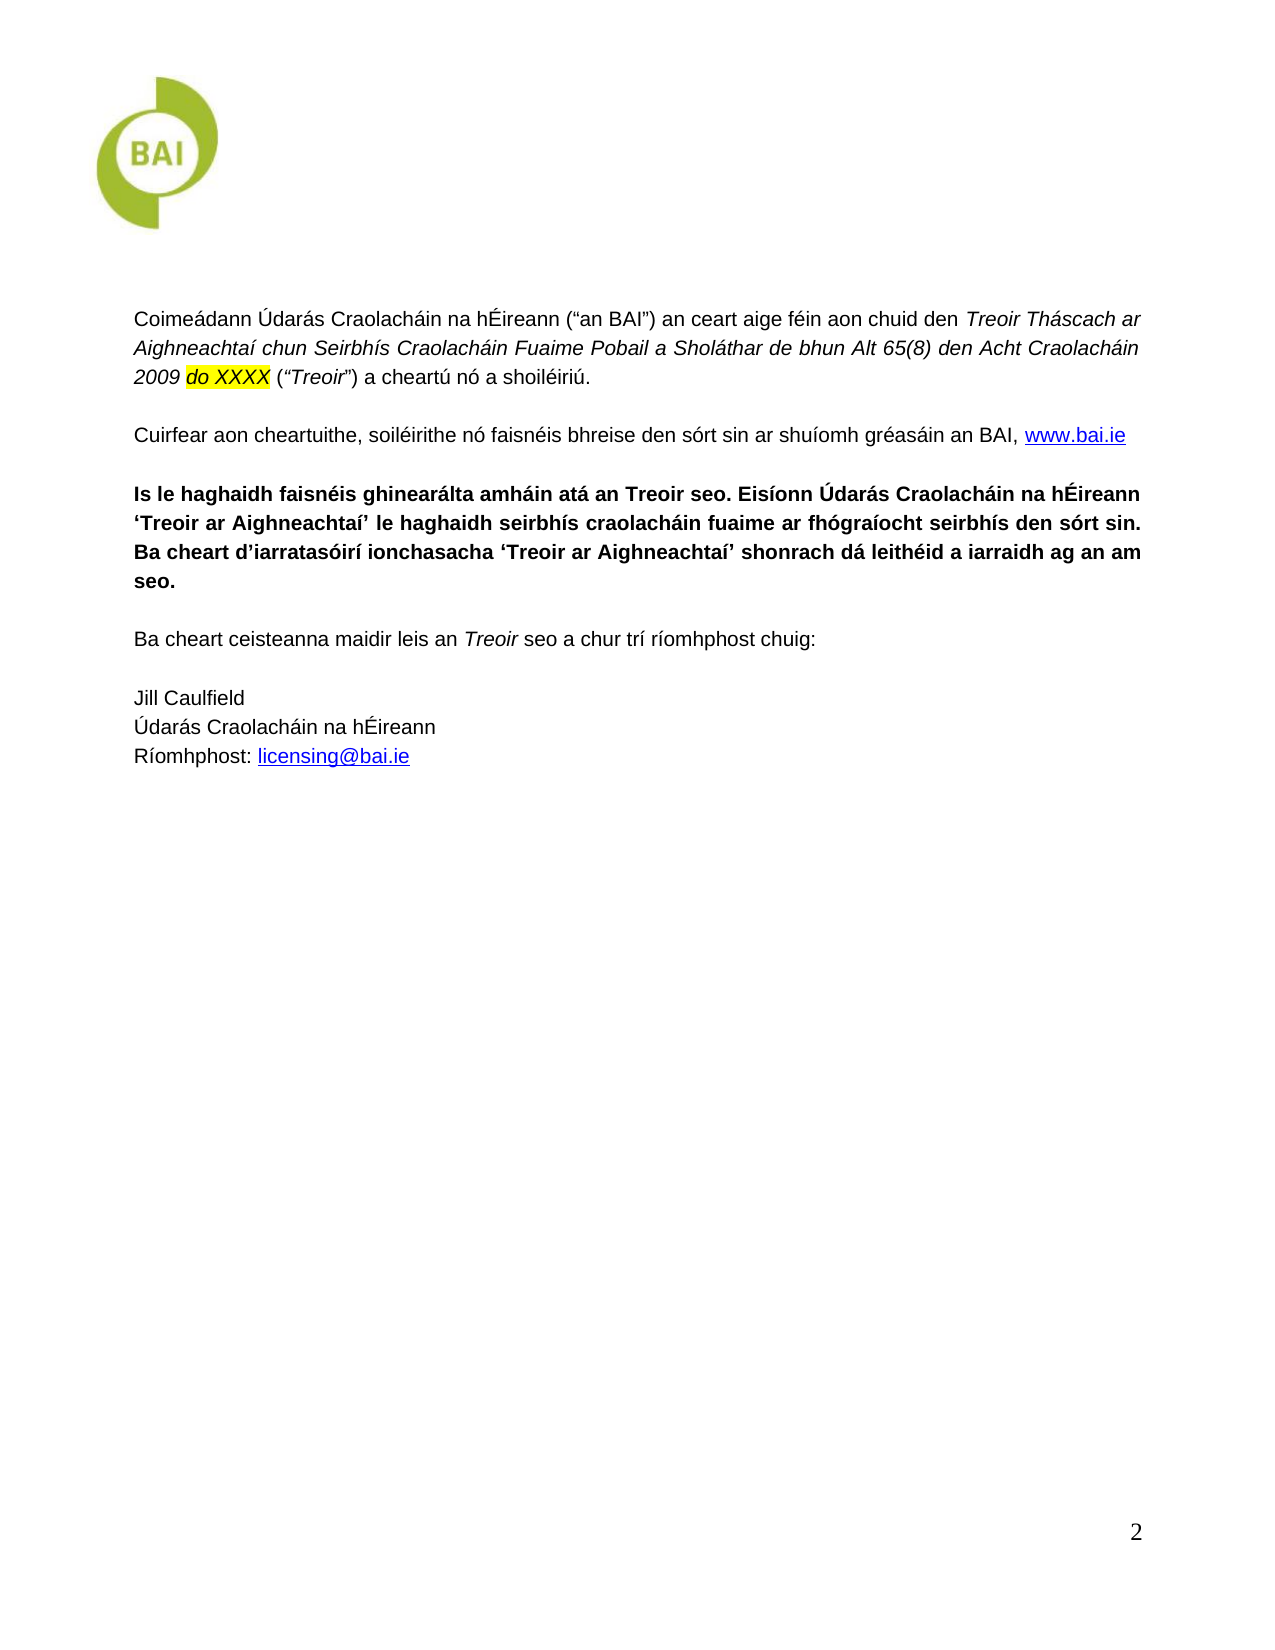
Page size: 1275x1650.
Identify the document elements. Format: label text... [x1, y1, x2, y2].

text Coimeádann Údarás Craolacháin na hÉireann (“an BAI”) an ceart aige féin aon chuid den Treoir Tháscach ar Aighneachtaí chun Seirbhís Craolacháin Fuaime Pobail a Sholáthar de bhun Alt 65(8) den Acht Craolacháin 2009 do XXXX (“Treoir”) a cheartú nó a shoiléiriú. [134, 301, 1142, 389]
text Ba cheart ceisteanna maidir leis an Treoir seo a chur trí ríomhphost chuig: [134, 622, 1142, 651]
text Jill Caulfield [134, 680, 1142, 709]
picture [88, 75, 220, 235]
text Ríomhphost: licensing@bai.ie [134, 739, 1142, 768]
text Údarás Craolacháin na hÉireann [134, 709, 1142, 739]
text Is le haghaidh faisnéis ghinearálta amháin atá an Treoir seo. Eisíonn Údarás Craolacháin na hÉireann ‘Treoir ar Aighneachtaí’ le haghaidh seirbhís craolacháin fuaime ar fhógraíocht seirbhís den sórt sin. Ba cheart d’iarratasóirí ionchasacha ‘Treoir ar Aighneachtaí’ shonrach dá leithéid a iarraidh ag an am seo. [134, 476, 1142, 593]
text Cuirfear aon cheartuithe, soiléirithe nó faisnéis bhreise den sórt sin ar shuíomh gréasáin an BAI, www.bai.ie [134, 418, 1142, 447]
